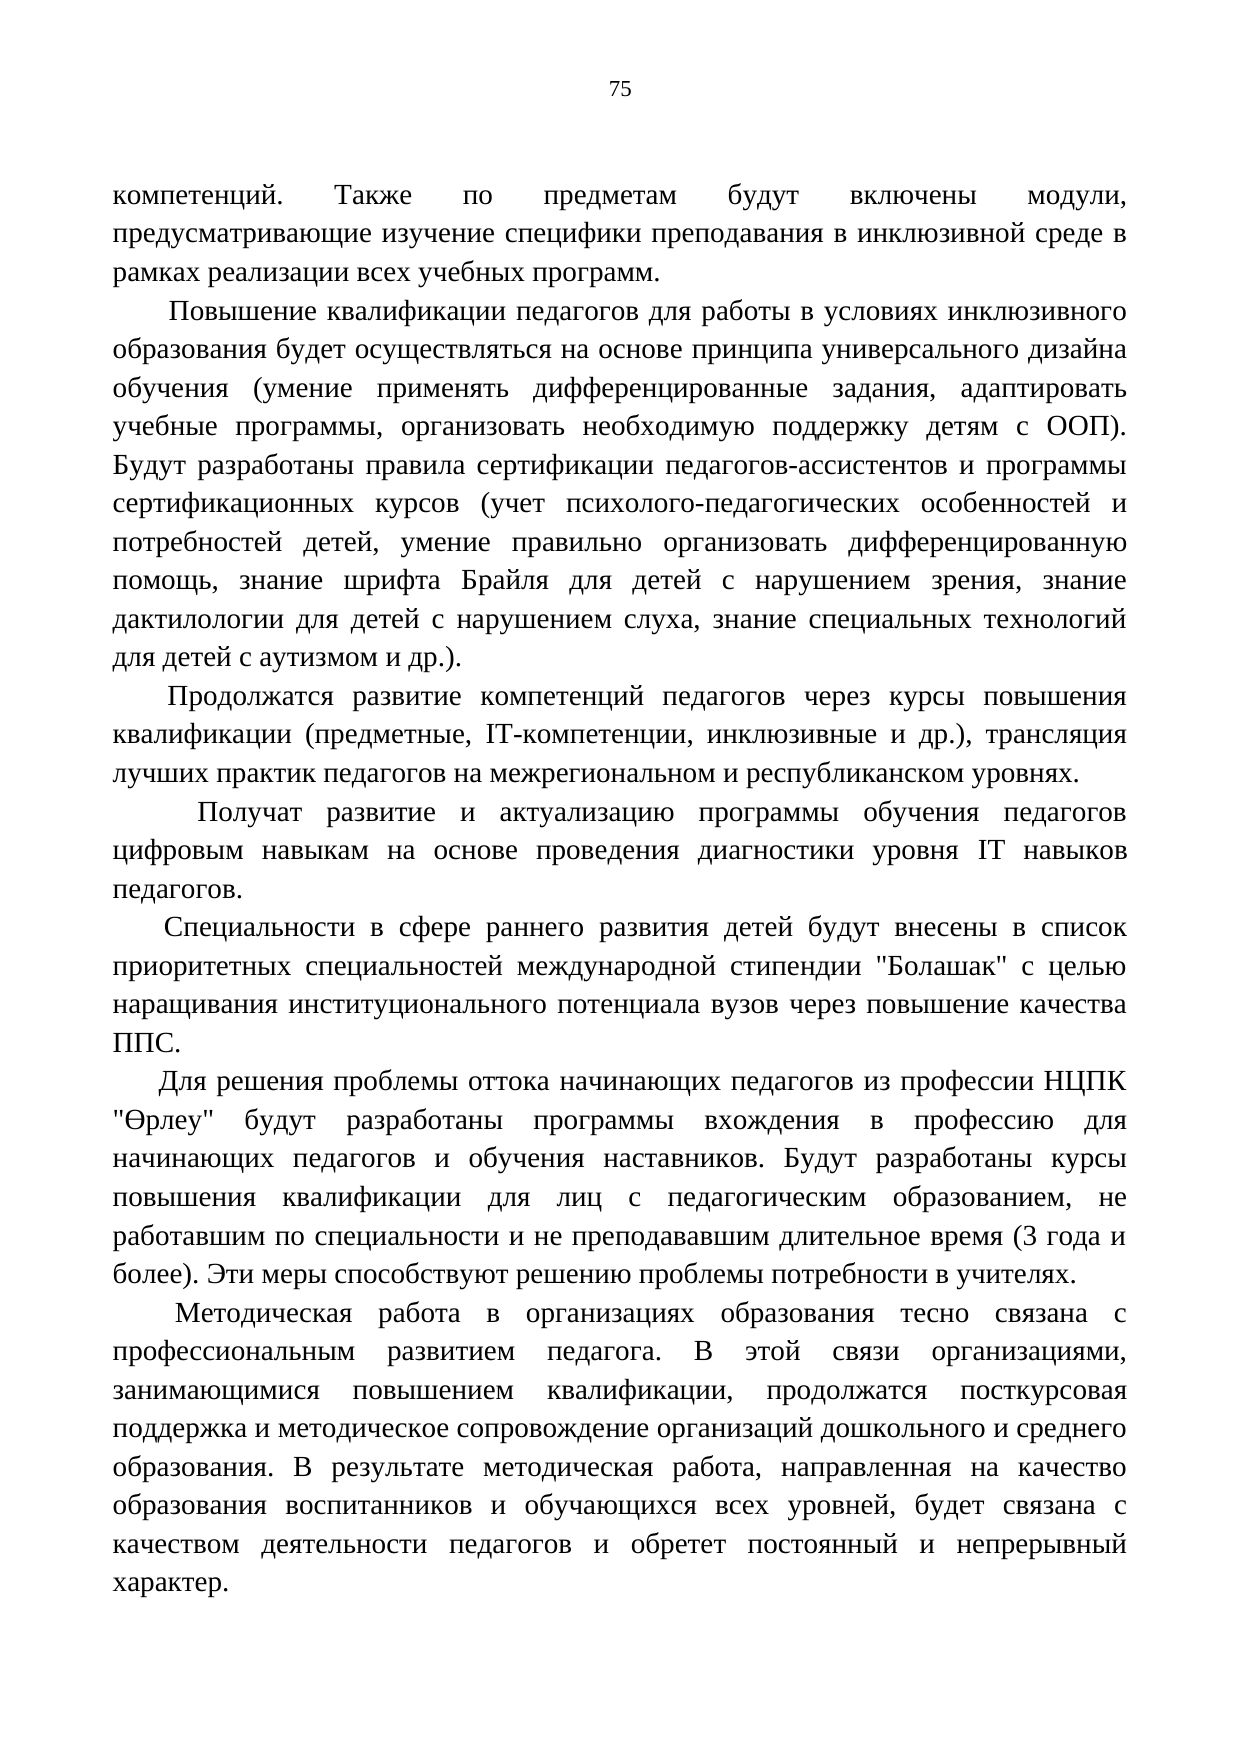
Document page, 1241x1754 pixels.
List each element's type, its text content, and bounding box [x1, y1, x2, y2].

text Получат развитие и актуализацию программы обучения педагогов цифровым навыкам на основе проведения диагностики уровня IT навыков педагогов. [112, 794, 1128, 904]
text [112, 177, 1128, 288]
text Продолжатся развитие компетенций педагогов через курсы повышения квалификации (предметные, IT-компетенции, инклюзивные и др.), трансляция лучших практик педагогов на межрегиональном и республиканском уровнях. [112, 678, 1128, 789]
text Специальности в сфере раннего развития детей будут внесены в список приоритетных специальностей международной стипендии "Болашак" с целью наращивания институционального потенциала вузов через повышение качества ППС. [112, 909, 1128, 1058]
text Для решения проблемы оттока начинающих педагогов из профессии НЦПК "Өрлеу" будут разработаны программы вхождения в профессию для начинающих педагогов и обучения наставников. Будут разработаны курсы повышения квалификации для лиц с педагогическим образованием, не работавшим по специальности и не преподававшим длительное время (3 года и более). Эти меры способствуют решению проблемы потребности в учителях. [112, 1063, 1128, 1290]
text Методическая работа в организациях образования тесно связана с профессиональным развитием педагога. В этой связи организациями, занимающимися повышением квалификации, продолжатся посткурсовая поддержка и методическое сопровождение организаций дошкольного и среднего образования. В результате методическая работа, направленная на качество образования воспитанников и обучающихся всех уровней, будет связана с качеством деятельности педагогов и обретет постоянный и непрерывный характер. [112, 1295, 1128, 1598]
text Повышение квалификации педагогов для работы в условиях инклюзивного образования будет осуществляться на основе принципа универсального дизайна обучения (умение применять дифференцированные задания, адаптировать учебные программы, организовать необходимую поддержку детям с ООП). Будут разработаны правила сертификации педагогов-ассистентов и программы сертификационных курсов (учет психолого-педагогических особенностей и потребностей детей, умение правильно организовать дифференцированную помощь, знание шрифта Брайля для детей с нарушением зрения, знание дактилологии для детей с нарушением слуха, знание специальных технологий для детей с аутизмом и др.). [112, 293, 1128, 673]
